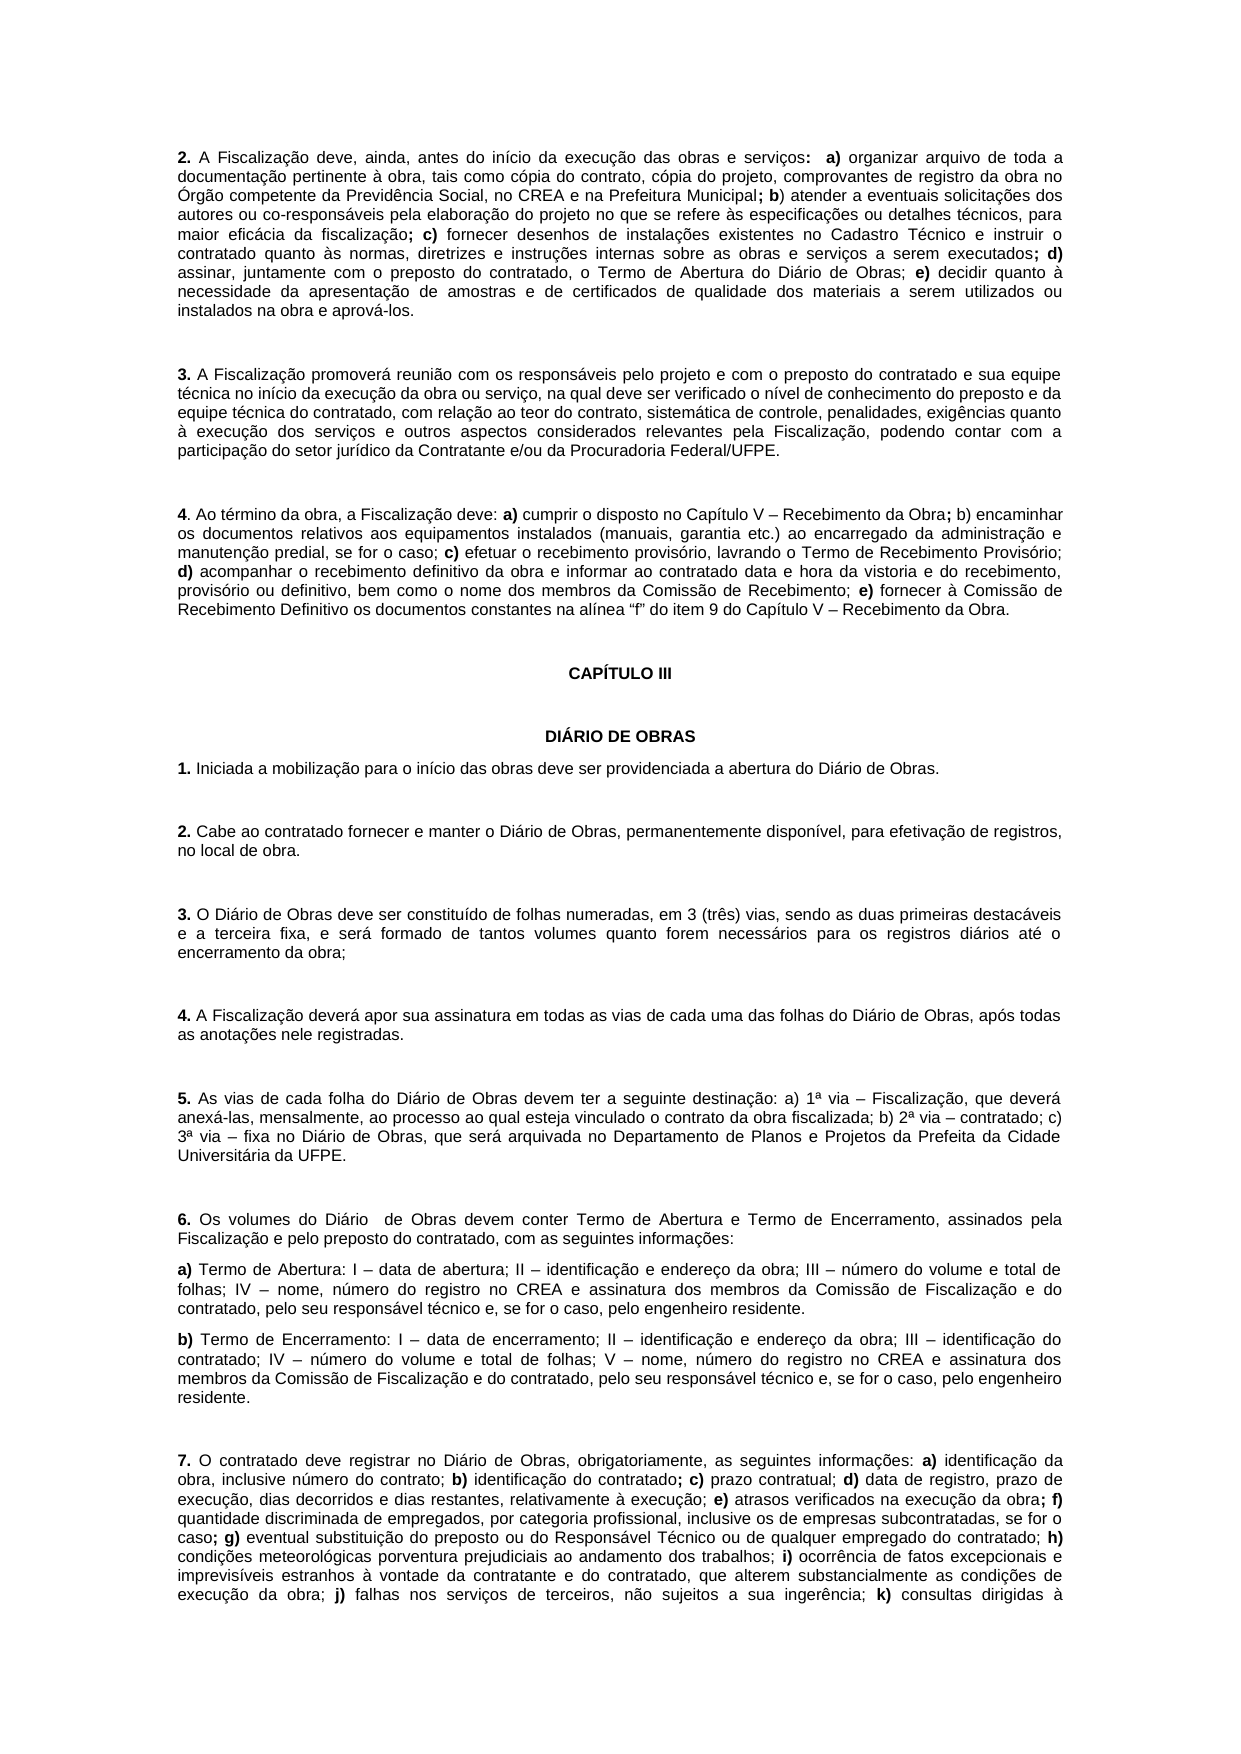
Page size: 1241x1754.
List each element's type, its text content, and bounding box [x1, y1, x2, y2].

text 1. Iniciada a mobilização para o início das obras deve ser providenciada a abertura do Diário de Obras. [177, 758, 1063, 778]
text CAPÍTULO III [177, 663, 1063, 683]
text 5. As vias de cada folha do Diário de Obras devem ter a seguinte destinação: a) 1ª via – Fiscalização, que deverá anexá-las, mensalmente, ao processo ao qual esteja vinculado o contrato da obra fiscalizada; b) 2ª via – contratado; c) 3ª via – fixa no Diário de Obras, que será arquivada no Departamento de Planos e Projetos da Prefeita da Cidade Universitária da UFPE. [177, 1088, 1063, 1165]
text 4. A Fiscalização deverá apor sua assinatura em todas as vias de cada uma das folhas do Diário de Obras, após todas as anotações nele registradas. [177, 1006, 1063, 1044]
text 2. A Fiscalização deve, ainda, antes do início da execução das obras e serviços: a) organizar arquivo de toda a documentação pertinente à obra, tais como cópia do contrato, cópia do projeto, comprovantes de registro da obra no Órgão competente da Previdência Social, no CREA e na Prefeitura Municipal; b) atender a eventuais solicitações dos autores ou co-responsáveis pela elaboração do projeto no que se refere às especificações ou detalhes técnicos, para maior eficácia da fiscalização; c) fornecer desenhos de instalações existentes no Cadastro Técnico e instruir o contratado quanto às normas, diretrizes e instruções internas sobre as obras e serviços a serem executados; d) assinar, juntamente com o preposto do contratado, o Termo de Abertura do Diário de Obras; e) decidir quanto à necessidade da apresentação de amostras e de certificados de qualidade dos materiais a serem utilizados ou instalados na obra e aprová-los. [177, 148, 1063, 320]
text DIÁRIO DE OBRAS [177, 727, 1063, 746]
text b) Termo de Encerramento: I – data de encerramento; II – identificação e endereço da obra; III – identificação do contratado; IV – número do volume e total de folhas; V – nome, número do registro no CREA e assinatura dos membros da Comissão de Fiscalização e do contratado, pelo seu responsável técnico e, se for o caso, pelo engenheiro residente. [177, 1330, 1063, 1407]
text 6. Os volumes do Diário de Obras devem conter Termo de Abertura e Termo de Encerramento, assinados pela Fiscalização e pelo preposto do contratado, com as seguintes informações: [177, 1209, 1063, 1248]
text a) Termo de Abertura: I – data de abertura; II – identificação e endereço da obra; III – número do volume e total de folhas; IV – nome, número do registro no CREA e assinatura dos membros da Comissão de Fiscalização e do contratado, pelo seu responsável técnico e, se for o caso, pelo engenheiro residente. [177, 1260, 1063, 1318]
text 3. A Fiscalização promoverá reunião com os responsáveis pelo projeto e com o preposto do contratado e sua equipe técnica no início da execução da obra ou serviço, na qual deve ser verificado o nível de conhecimento do preposto e da equipe técnica do contratado, com relação ao teor do contrato, sistemática de controle, penalidades, exigências quanto à execução dos serviços e outros aspectos considerados relevantes pela Fiscalização, podendo contar com a participação do setor jurídico da Contratante e/ou da Procuradoria Federal/UFPE. [177, 364, 1063, 460]
text 2. Cabe ao contratado fornecer e manter o Diário de Obras, permanentemente disponível, para efetivação de registros, no local de obra. [177, 822, 1063, 860]
text 3. O Diário de Obras deve ser constituído de folhas numeradas, em 3 (três) vias, sendo as duas primeiras destacáveis e a terceira fixa, e será formado de tantos volumes quanto forem necessários para os registros diários até o encerramento da obra; [177, 904, 1063, 962]
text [177, 1451, 1063, 1604]
text 4. Ao término da obra, a Fiscalização deve: a) cumprir o disposto no Capítulo V – Recebimento da Obra; b) encaminhar os documentos relativos aos equipamentos instalados (manuais, garantia etc.) ao encarregado da administração e manutenção predial, se for o caso; c) efetuar o recebimento provisório, lavrando o Termo de Recebimento Provisório; d) acompanhar o recebimento definitivo da obra e informar ao contratado data e hora da vistoria e do recebimento, provisório ou definitivo, bem como o nome dos membros da Comissão de Recebimento; e) fornecer à Comissão de Recebimento Definitivo os documentos constantes na alínea “f” do item 9 do Capítulo V – Recebimento da Obra. [177, 504, 1063, 619]
